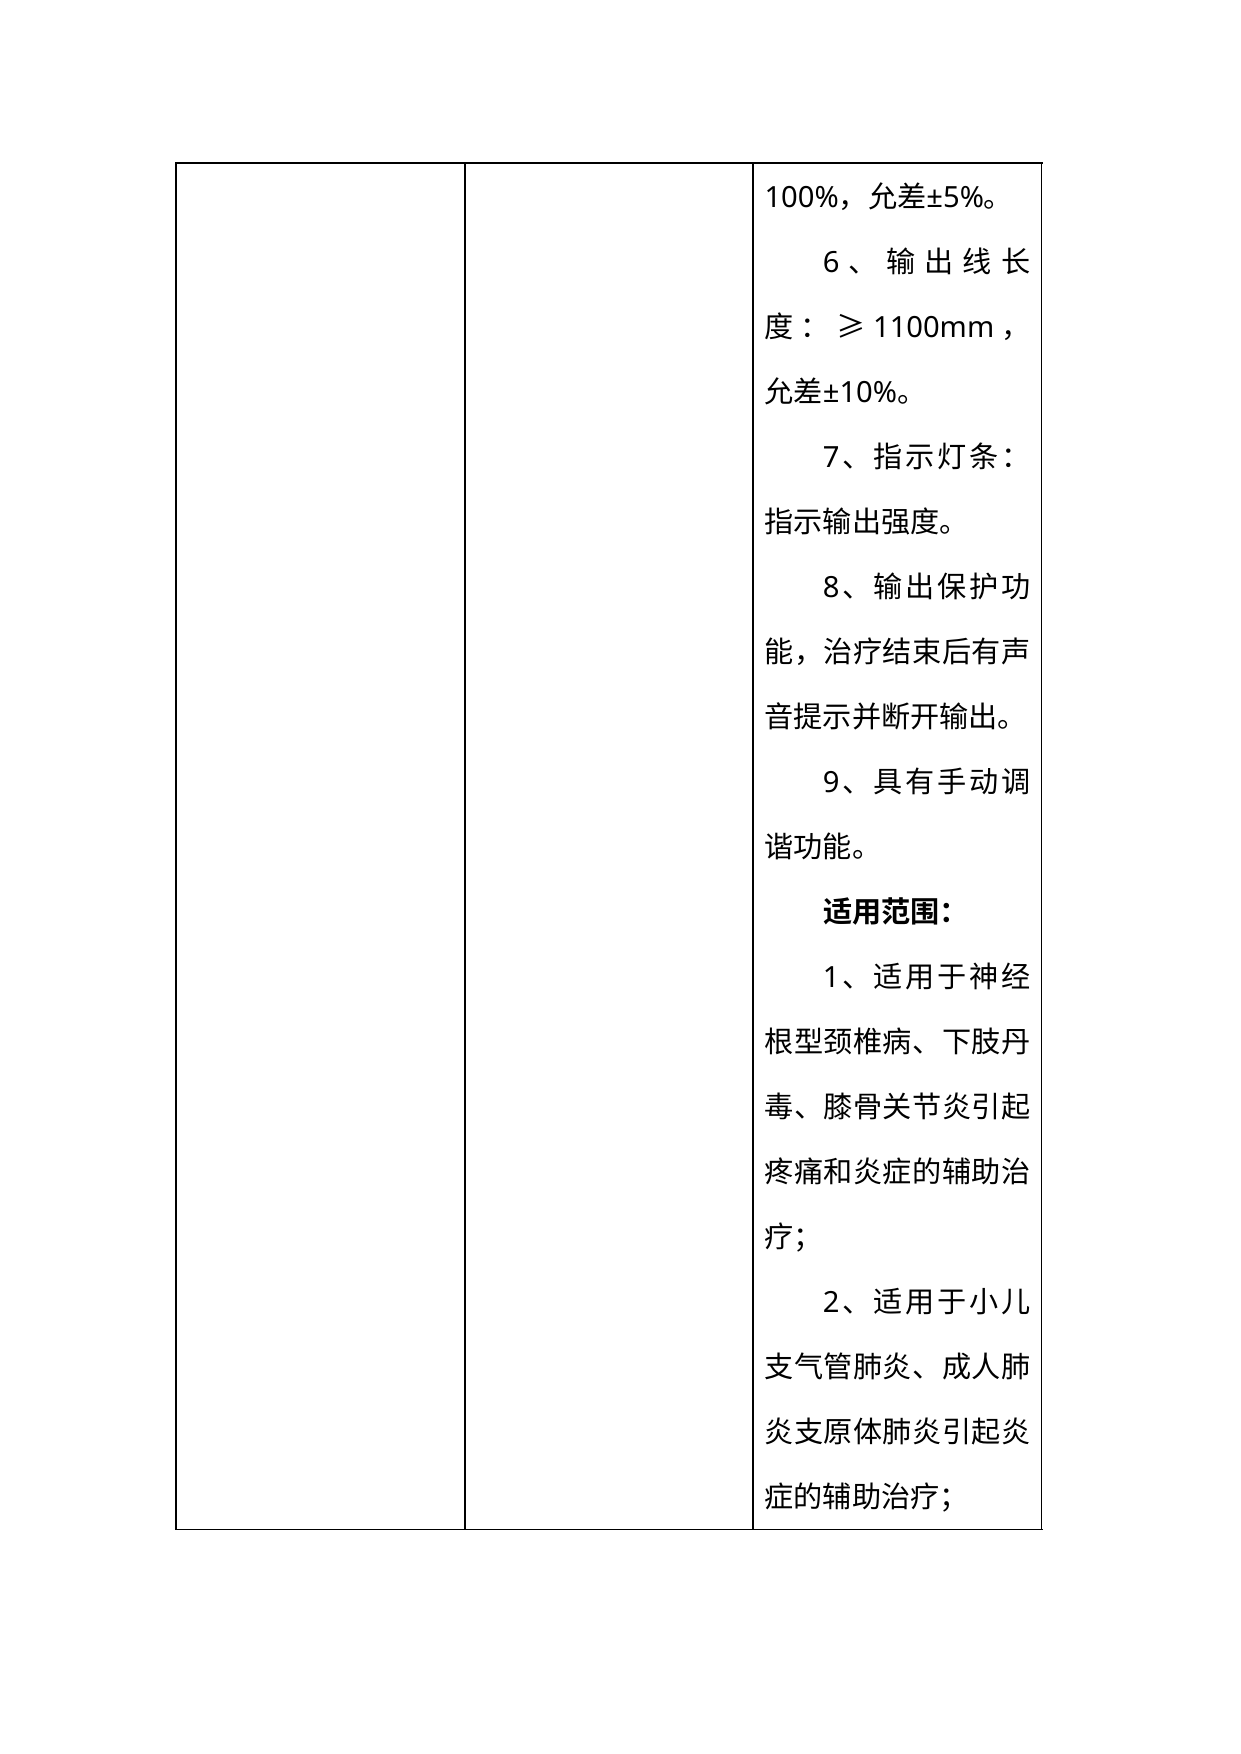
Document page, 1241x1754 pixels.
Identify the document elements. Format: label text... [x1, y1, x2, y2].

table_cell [754, 164, 1041, 1528]
table_cell [466, 164, 752, 1528]
table_cell 1 [177, 164, 464, 1528]
